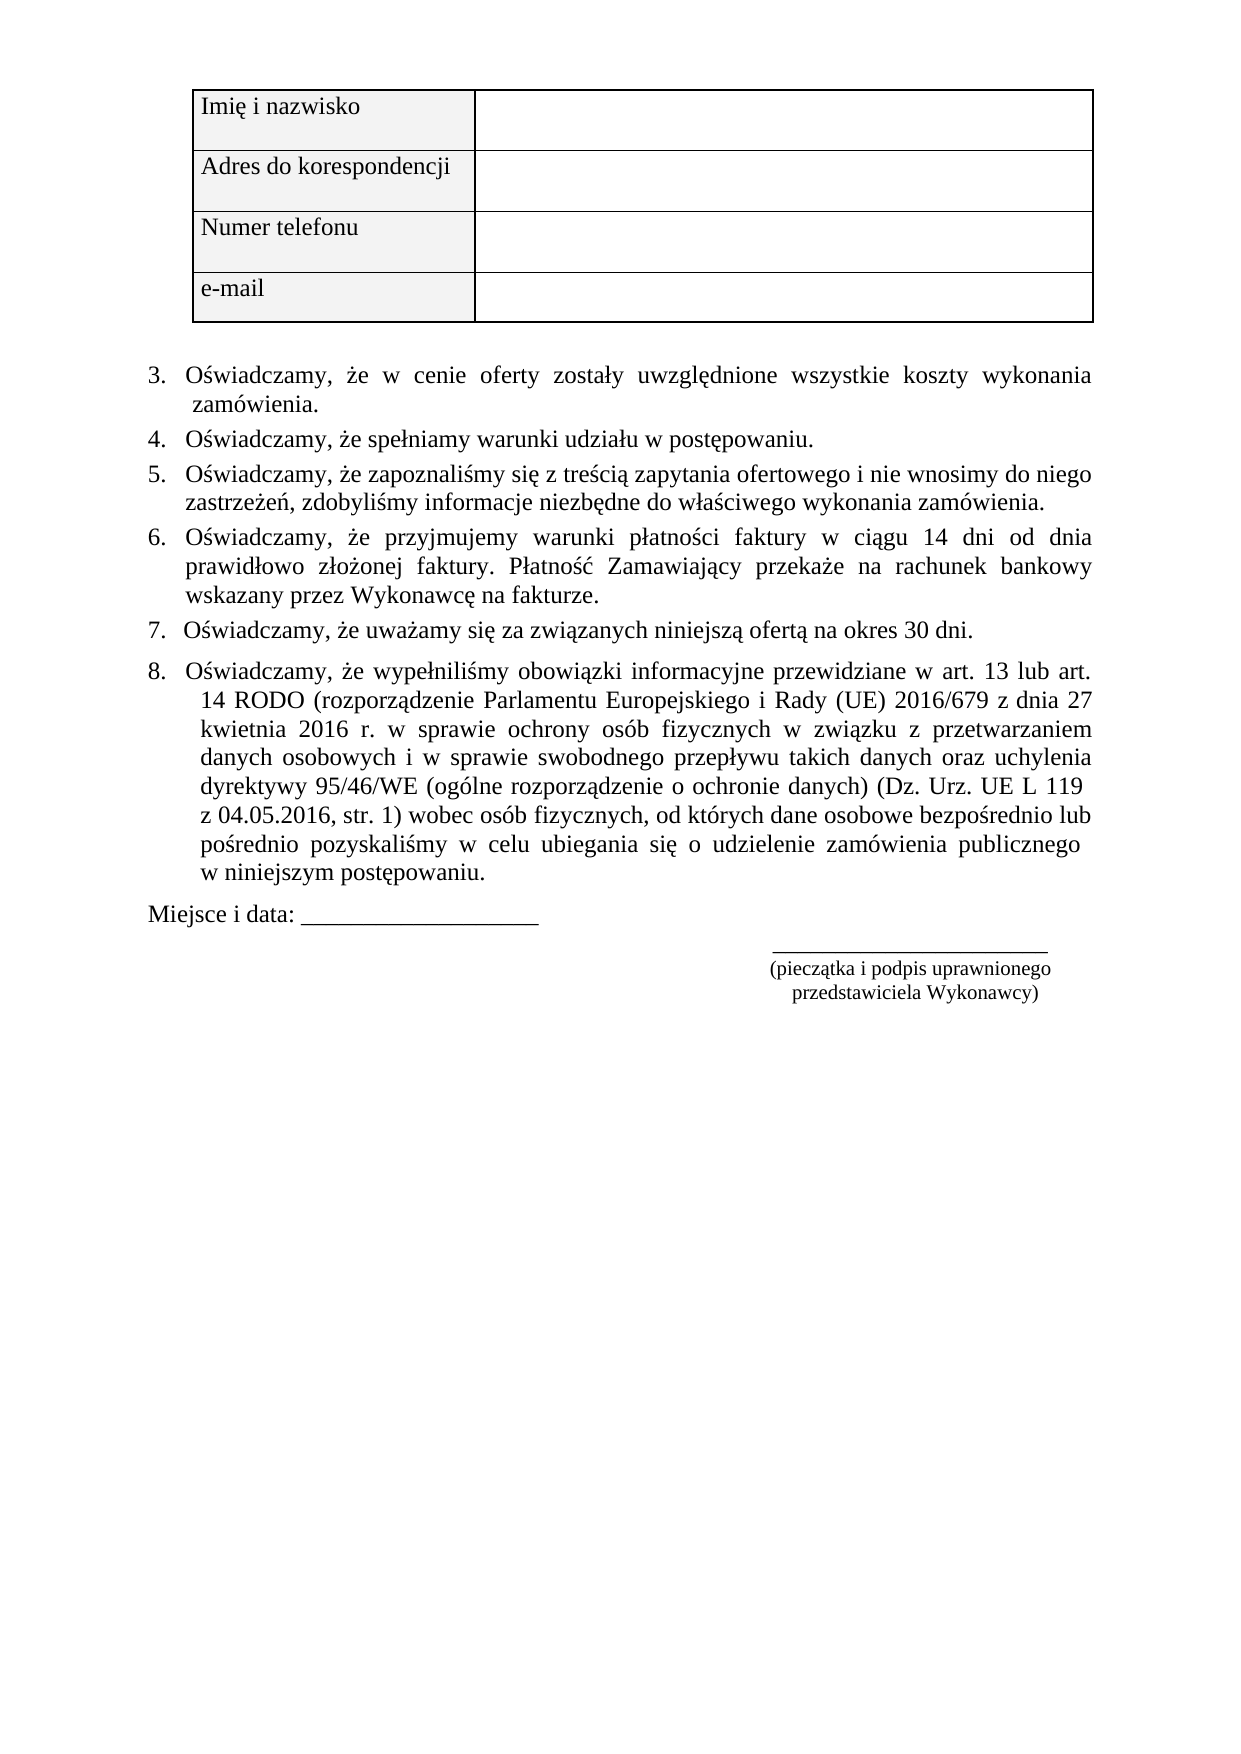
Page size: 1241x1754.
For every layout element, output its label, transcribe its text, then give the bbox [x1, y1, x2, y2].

table_cell [476, 212, 1092, 272]
text przedstawiciela Wykonawcy) [738, 980, 1093, 1004]
table_cell Numer telefonu [194, 212, 474, 272]
table_cell Adres do korespondencji [194, 151, 474, 211]
table_cell [476, 273, 1092, 321]
list Oświadczamy, że zapoznaliśmy się z treścią zapytania ofertowego i nie wnosimy do niego zastrzeżeń, zdobyliśmy informacje niezbędne do właściwego wykonania zamówienia. [148, 459, 1093, 516]
text Miejsce i data: ___________________ [148, 899, 1093, 927]
table_header [476, 91, 1092, 150]
text (pieczątka i podpis uprawnionego [664, 956, 1093, 980]
table_header Imię i nazwisko [194, 91, 474, 150]
list Oświadczamy, że spełniamy warunki udziału w postępowaniu. [148, 424, 1093, 452]
table_cell e-mail [194, 273, 474, 321]
list Oświadczamy, że w cenie oferty zostały uwzględnione wszystkie koszty wykonania zamówienia. [148, 360, 1093, 417]
list Oświadczamy, że uważamy się za związanych niniejszą ofertą na okres 30 dni. [148, 615, 1093, 644]
list Oświadczamy, że przyjmujemy warunki płatności faktury w ciągu 14 dni od dnia prawidłowo złożonej faktury. Płatność Zamawiający przekaże na rachunek bankowy wskazany przez Wykonawcę na fakturze. [148, 522, 1093, 609]
text ______________________ [148, 927, 1093, 956]
list Oświadczamy, że wypełniliśmy obowiązki informacyjne przewidziane w art. 13 lub art. 14 RODO (rozporządzenie Parlamentu Europejskiego i Rady (UE) 2016/679 z dnia 27 kwietnia 2016 r. w sprawie ochrony osób fizycznych w związku z przetwarzaniem danych osobowych i w sprawie swobodnego przepływu takich danych oraz uchylenia dyrektywy 95/46/WE (ogólne rozporządzenie o ochronie danych) (Dz. Urz. UE L 119 z 04.05.2016, str. 1) wobec osób fizycznych, od których dane osobowe bezpośrednio lub pośrednio pozyskaliśmy w celu ubiegania się o udzielenie zamówienia publicznego w niniejszym postępowaniu. [148, 656, 1093, 886]
table_cell [476, 151, 1092, 211]
